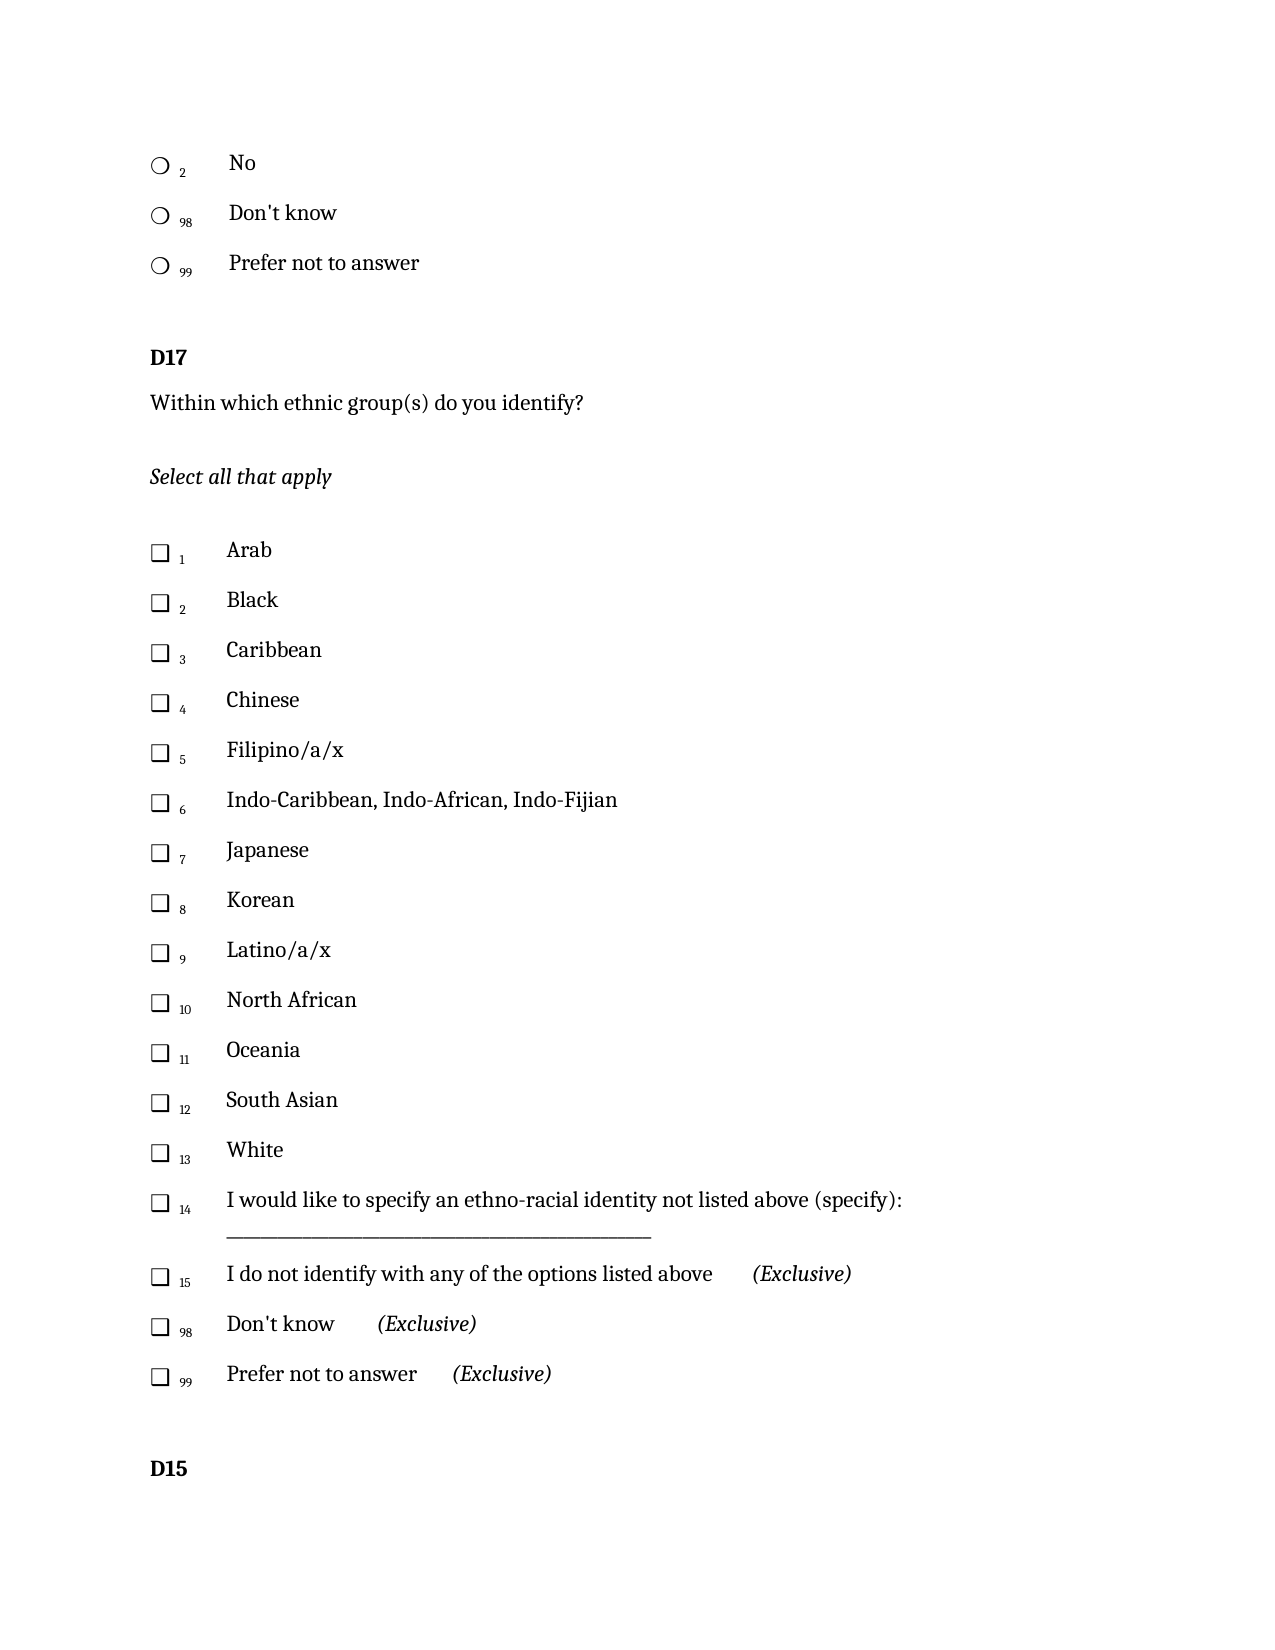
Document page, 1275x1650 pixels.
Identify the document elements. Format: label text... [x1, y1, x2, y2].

table_header ❑ 1 [150, 537, 226, 587]
table_cell Indo-Caribbean, Indo-African, Indo-Fijian [226, 787, 1125, 837]
table_cell ❑ 99 [150, 1361, 226, 1411]
table_cell Black [226, 587, 1125, 637]
table_cell Caribbean [226, 637, 1125, 687]
text Within which ethnic group(s) do you identify? [150, 390, 1125, 445]
table_cell ❍ 98 [150, 200, 229, 250]
table_cell ❑ 10 [150, 987, 226, 1037]
table_cell Prefer not to answer [229, 250, 1125, 300]
table_cell Prefer not to answer (Exclusive) [226, 1361, 1125, 1411]
table_cell North African [226, 987, 1125, 1037]
table_cell Korean [226, 887, 1125, 937]
table_cell ❑ 4 [150, 687, 226, 737]
table_cell ❍ 2 [150, 150, 229, 200]
table_cell ❑ 6 [150, 787, 226, 837]
table_cell ❑ 12 [150, 1087, 226, 1137]
table_cell I do not identify with any of the options listed above (Exclusive) [226, 1261, 1125, 1311]
text D15 [150, 1456, 1125, 1482]
text Select all that apply [150, 464, 1125, 518]
table_cell White [226, 1137, 1125, 1187]
table_cell Latino/a/x [226, 937, 1125, 987]
table_cell I would like to specify an ethno-racial identity not listed above (specify): __________________________________________________ [226, 1187, 1125, 1261]
table_cell ❑ 11 [150, 1037, 226, 1087]
table_cell ❑ 8 [150, 887, 226, 937]
table_cell Japanese [226, 837, 1125, 887]
table_cell ❑ 14 [150, 1187, 226, 1261]
table_cell ❑ 7 [150, 837, 226, 887]
table_cell South Asian [226, 1087, 1125, 1137]
table_cell ❑ 3 [150, 637, 226, 687]
table_cell ❑ 2 [150, 587, 226, 637]
table_cell Don't know [229, 200, 1125, 250]
table_cell Don't know (Exclusive) [226, 1311, 1125, 1361]
table_cell ❍ 99 [150, 250, 229, 300]
table_cell ❑ 15 [150, 1261, 226, 1311]
table_cell ❑ 13 [150, 1137, 226, 1187]
table_header Arab [226, 537, 1125, 587]
table_cell Chinese [226, 687, 1125, 737]
table_cell ❑ 9 [150, 937, 226, 987]
table_cell No [229, 150, 1125, 200]
text D17 [150, 345, 1125, 371]
table_cell ❑ 5 [150, 737, 226, 787]
table_cell Oceania [226, 1037, 1125, 1087]
table_cell ❑ 98 [150, 1311, 226, 1361]
table_cell Filipino/a/x [226, 737, 1125, 787]
